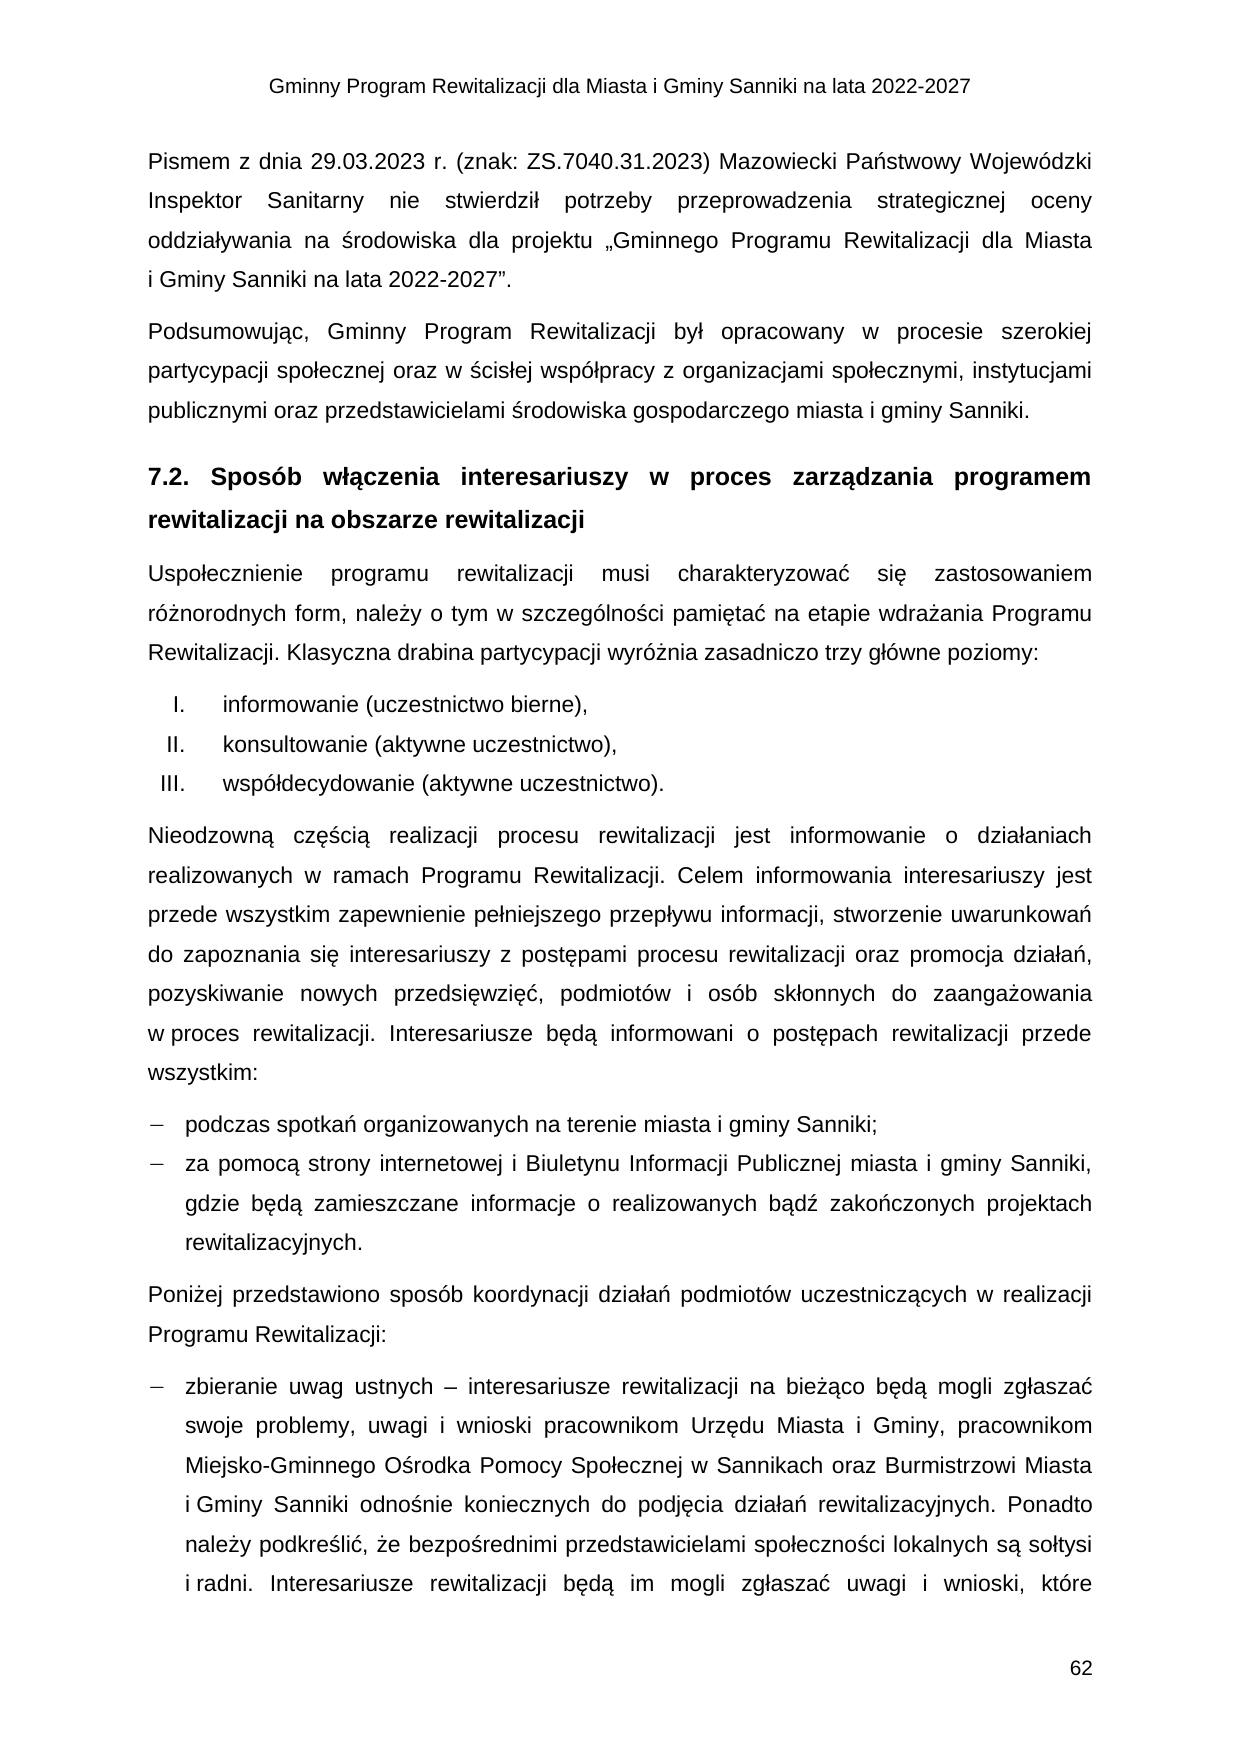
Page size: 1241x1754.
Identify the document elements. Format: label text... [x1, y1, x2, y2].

text Pismem z dnia 29.03.2023 r. (znak: ZS.7040.31.2023) Mazowiecki Państwowy Wojewódzki Inspektor Sanitarny nie stwierdził potrzeby przeprowadzenia strategicznej oceny oddziaływania na środowiska dla projektu „Gminnego Programu Rewitalizacji dla Miasta i Gminy Sanniki na lata 2022-2027”. [148, 148, 1093, 292]
text Uspołecznienie programu rewitalizacji musi charakteryzować się zastosowaniem różnorodnych form, należy o tym w szczególności pamiętać na etapie wdrażania Programu Rewitalizacji. Klasyczna drabina partycypacji wyróżnia zasadniczo trzy główne poziomy: [148, 560, 1093, 666]
text Nieodzowną częścią realizacji procesu rewitalizacji jest informowanie o działaniach realizowanych w ramach Programu Rewitalizacji. Celem informowania interesariuszy jest przede wszystkim zapewnienie pełniejszego przepływu informacji, stworzenie uwarunkowań do zapoznania się interesariuszy z postępami procesu rewitalizacji oraz promocja działań, pozyskiwanie nowych przedsięwzięć, podmiotów i osób skłonnych do zaangażowania w proces rewitalizacji. Interesariusze będą informowani o postępach rewitalizacji przede wszystkim: [148, 822, 1093, 1085]
list za pomocą strony internetowej i Biuletynu Informacji Publicznej miasta i gminy Sanniki, gdzie będą zamieszczane informacje o realizowanych bądź zakończonych projektach rewitalizacyjnych. [148, 1150, 1093, 1256]
list podczas spotkań organizowanych na terenie miasta i gminy Sanniki; [148, 1111, 1093, 1137]
list konsultowanie (aktywne uczestnictwo), [185, 731, 1093, 757]
list informowanie (uczestnictwo bierne), [185, 691, 1093, 717]
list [148, 1373, 1093, 1597]
subtitle 7.2. Sposób włączenia interesariuszy w proces zarządzania programem rewitalizacji na obszarze rewitalizacji [148, 461, 1093, 533]
list współdecydowanie (aktywne uczestnictwo). [185, 770, 1093, 796]
text Podsumowując, Gminny Program Rewitalizacji był opracowany w procesie szerokiej partycypacji społecznej oraz w ścisłej współpracy z organizacjami społecznymi, instytucjami publicznymi oraz przedstawicielami środowiska gospodarczego miasta i gminy Sanniki. [148, 318, 1093, 423]
text Poniżej przedstawiono sposób koordynacji działań podmiotów uczestniczących w realizacji Programu Rewitalizacji: [148, 1281, 1093, 1347]
